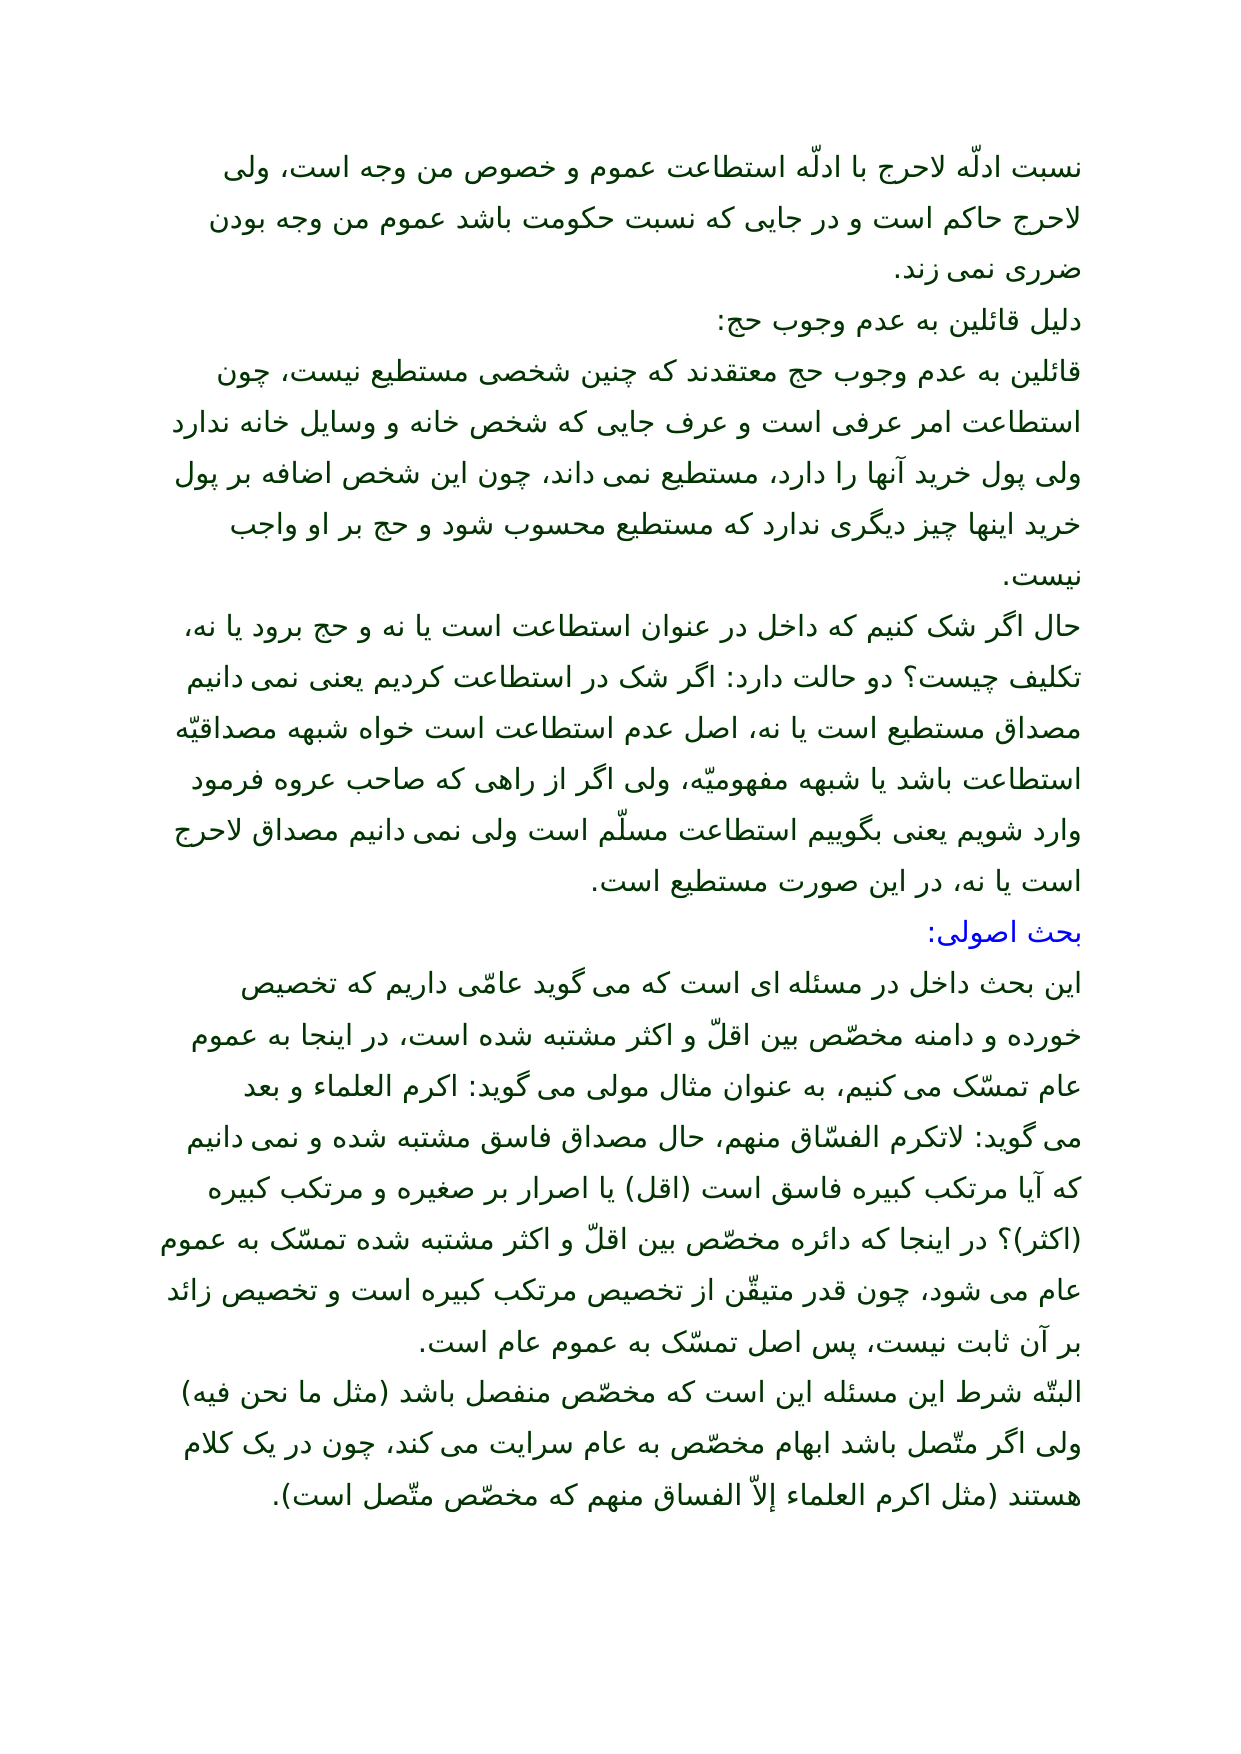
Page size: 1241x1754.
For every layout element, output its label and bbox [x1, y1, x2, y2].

text [158, 150, 1082, 1512]
